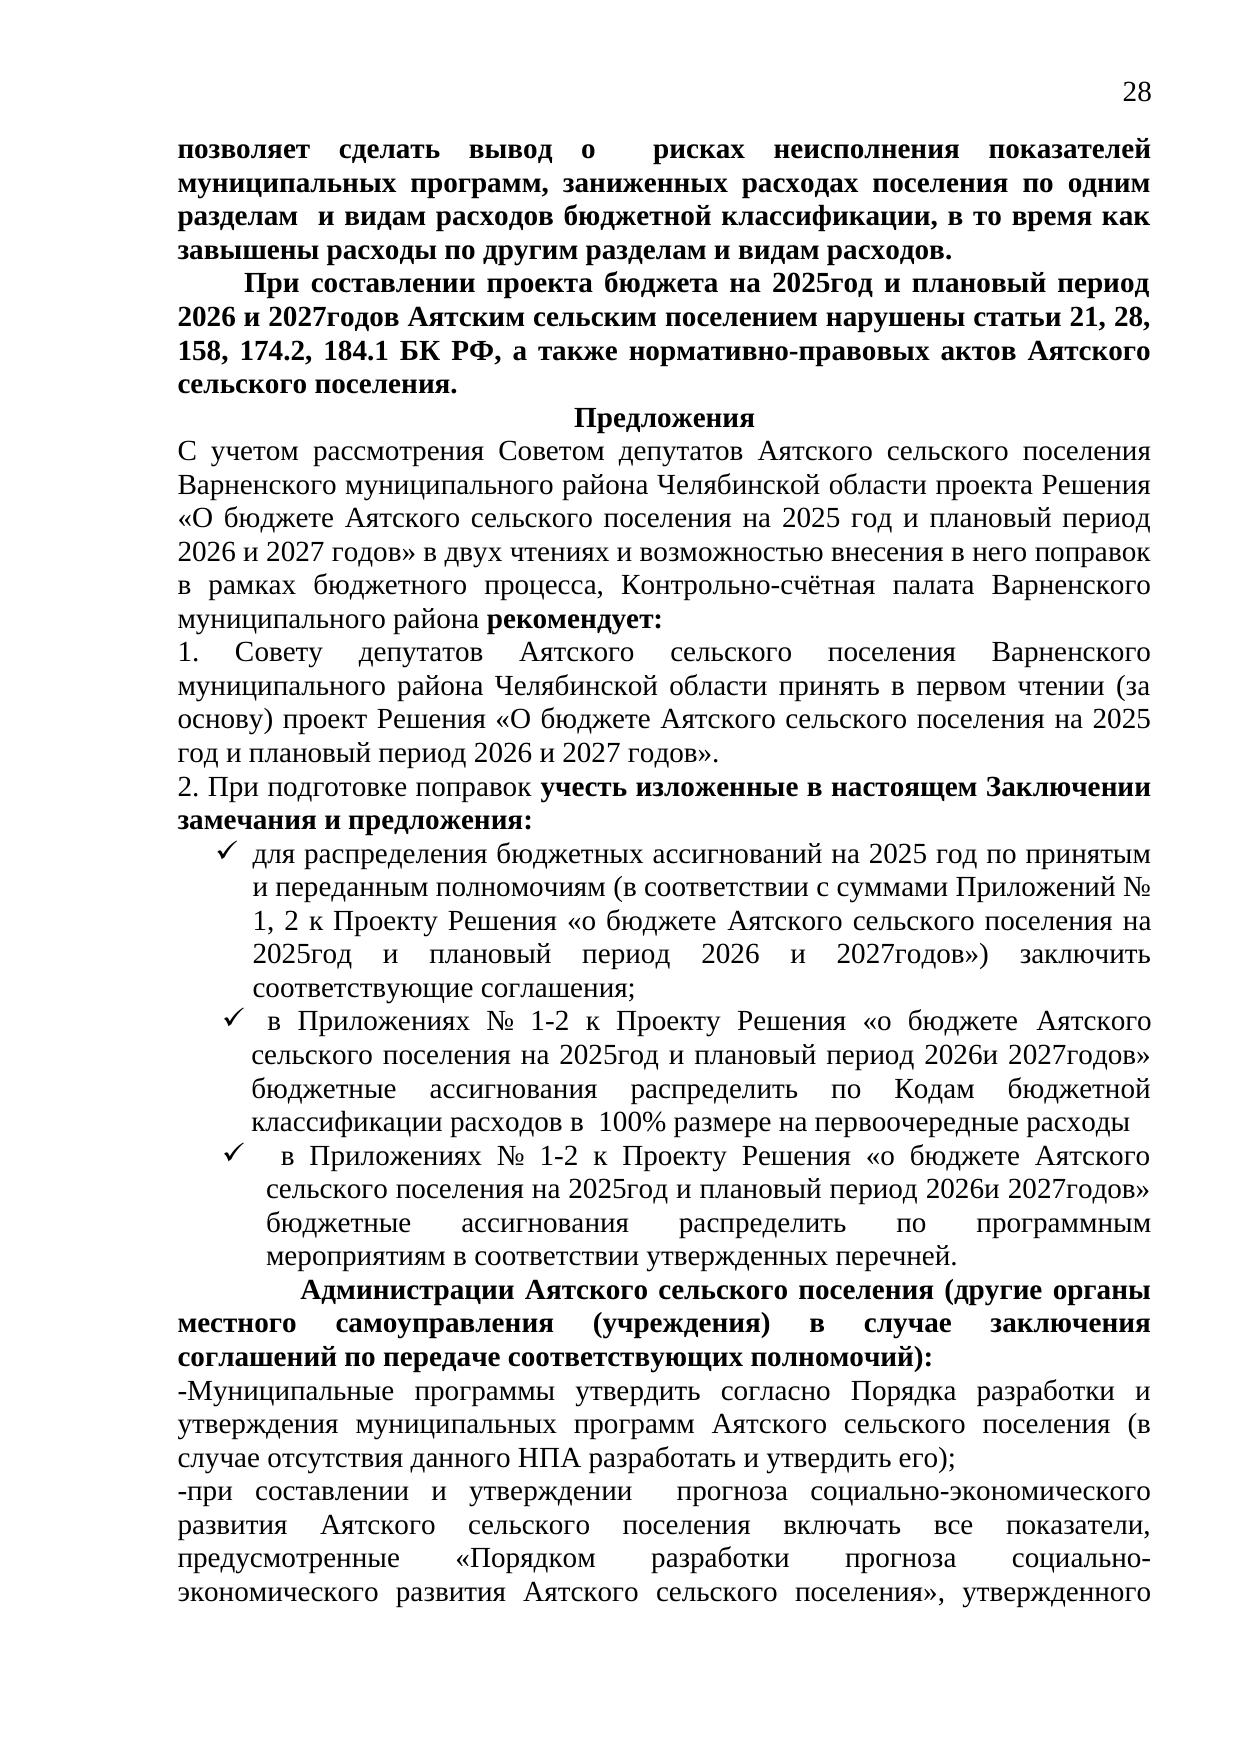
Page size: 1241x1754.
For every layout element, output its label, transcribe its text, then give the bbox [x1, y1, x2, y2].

text Предложения [177, 400, 1152, 433]
text -Муниципальные программы утвердить согласно Порядка разработки и утверждения муниципальных программ Аятского сельского поселения (в случае отсутствия данного НПА разработать и утвердить его); [177, 1373, 1152, 1473]
text При составлении проекта бюджета на 2025год и плановый период 2026 и 2027годов Аятским сельским поселением нарушены статьи 21, 28, 158, 174.2, 184.1 БК РФ, а также нормативно-правовых актов Аятского сельского поселения. [177, 266, 1152, 400]
list в Приложениях № 1-2 к Проекту Решения «о бюджете Аятского сельского поселения на 2025год и плановый период 2026и 2027годов» бюджетные ассигнования распределить по Кодам бюджетной классификации расходов в 100% размере на первоочередные расходы [222, 1003, 1152, 1138]
text С учетом рассмотрения Советом депутатов Аятского сельского поселения Варненского муниципального района Челябинской области проекта Решения «О бюджете Аятского сельского поселения на 2025 год и плановый период 2026 и 2027 годов» в двух чтениях и возможностью внесения в него поправок в рамках бюджетного процесса, Контрольно-счётная палата Варненского муниципального района рекомендует: [177, 433, 1152, 634]
list для распределения бюджетных ассигнований на 2025 год по принятым и переданным полномочиям (в соответствии с суммами Приложений № 1, 2 к Проекту Решения «о бюджете Аятского сельского поселения на 2025год и плановый период 2026 и 2027годов») заключить соответствующие соглашения; [215, 836, 1152, 1003]
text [177, 1473, 1152, 1607]
text 2. При подготовке поправок учесть изложенные в настоящем Заключении замечания и предложения: [177, 769, 1152, 836]
text 1. Совету депутатов Аятского сельского поселения Варненского муниципального района Челябинской области принять в первом чтении (за основу) проект Решения «О бюджете Аятского сельского поселения на 2025 год и плановый период 2026 и 2027 годов». [177, 634, 1152, 769]
text Администрации Аятского сельского поселения (другие органы местного самоуправления (учреждения) в случае заключения соглашений по передаче соответствующих полномочий): [177, 1272, 1152, 1373]
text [177, 131, 1152, 266]
list в Приложениях № 1-2 к Проекту Решения «о бюджете Аятского сельского поселения на 2025год и плановый период 2026и 2027годов» бюджетные ассигнования распределить по программным мероприятиям в соответствии утвержденных перечней. [222, 1138, 1152, 1272]
